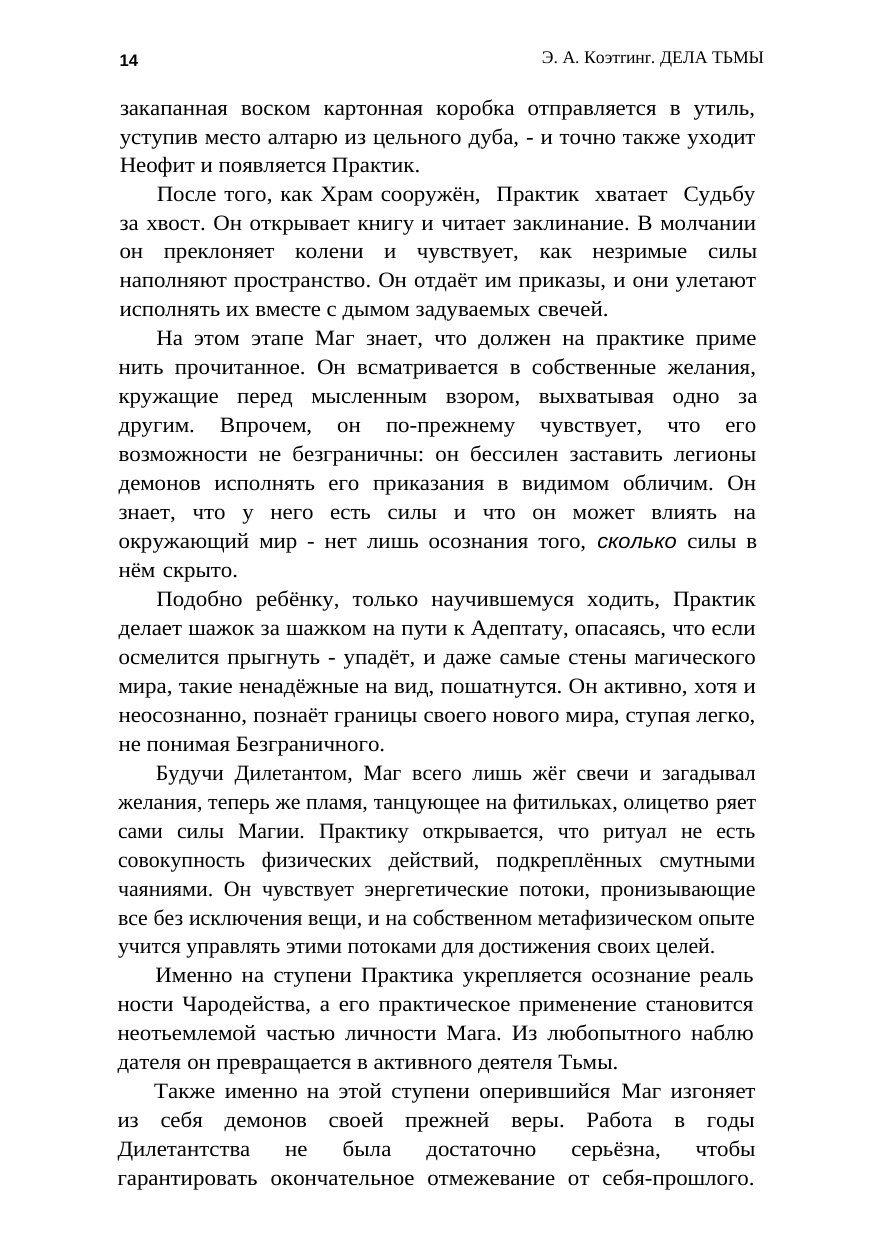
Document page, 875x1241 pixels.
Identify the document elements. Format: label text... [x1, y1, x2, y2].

text 14 Э. А. Коэтrинr. ДЕЛА ТЬМЫ [119, 47, 799, 70]
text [117, 1078, 755, 1190]
text Будучи Дилетантом, Маг всего лишь жёr свечи и загадывал желания, теперь же пламя, танцующее на фитильках, олицетво­ ряет сами силы Магии. Практику открывается, что ритуал не есть совокупность физических действий, подкреплённых смутными чаяниями. Он чувствует энергетические потоки, пронизывающие все без исключения вещи, и на собственном метафизическом опыте учится управлять этими потоками для достижения своих целей. [118, 760, 756, 959]
text Именно на ступени Практика укрепляется осознание реаль­ ности Чародейства, а его практическое применение становится неотьемлемой частью личности Мага. Из любопытного наблю­ дателя он превращается в активного деятеля Тьмы. [117, 962, 754, 1074]
text После того, как Храм сооружён, Практик хватает Судьбу за хвост. Он открывает книгу и читает заклинание. В молчании он преклоняет колени и чувствует, как незримые силы наполняют пространство. Он отдаёт им приказы, и они улетают исполнять их вместе с дымом задуваемых свечей. [119, 181, 757, 322]
text закапанная воском картонная коробка отправляется в утиль, уступив место алтарю из цельного дуба, - и точно также уходит Неофит и появляется Практик. [119, 95, 756, 177]
text Подобно ребёнку, только научившемуся ходить, Практик делает шажок за шажком на пути к Адептату, опасаясь, что если осмелится прыгнуть - упадёт, и даже самые стены магического мира, такие ненадёжные на вид, пошатнутся. Он активно, хотя и неосознанно, познаёт границы своего нового мира, ступая легко, не понимая Безграничного. [118, 586, 757, 756]
text На этом этапе Маг знает, что должен на практике приме­ нить прочитанное. Он всматривается в собственные желания, кружащие перед мысленным взором, выхватывая одно за другим. Впрочем, он по-прежнему чувствует, что его возможности не безграничны: он бессилен заставить легионы демонов исполнять его приказания в видимом обличим. Он знает, что у него есть силы и что он может влиять на окружающий мир - нет лишь осознания того, сколько силы в нём скрыто. [118, 325, 757, 582]
